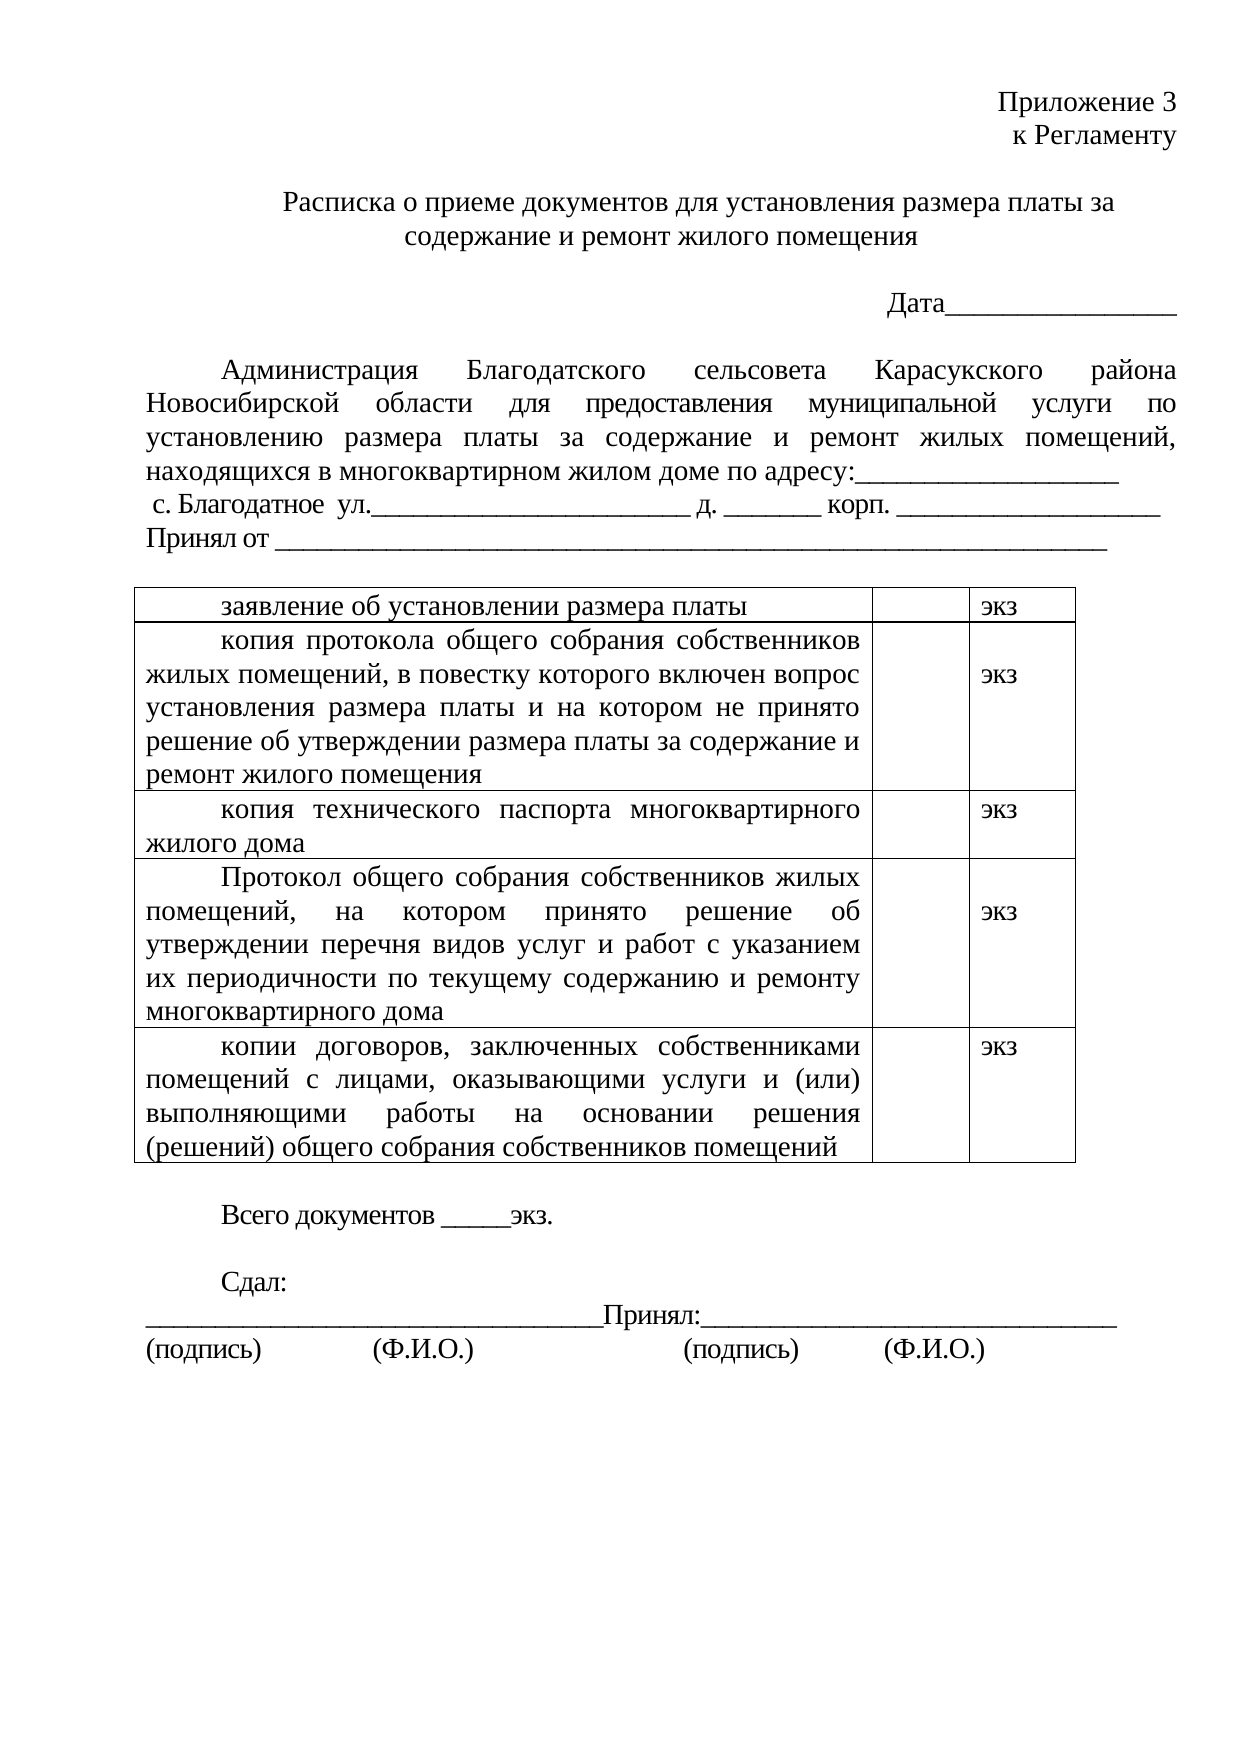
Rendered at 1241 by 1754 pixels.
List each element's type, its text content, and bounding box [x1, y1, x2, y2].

table_cell копия технического паспорта многоквартирного жилого дома [135, 791, 872, 858]
table_cell [873, 1028, 969, 1162]
text Принял от ____________________________________________________________ [146, 520, 1177, 553]
table_cell [873, 623, 969, 790]
text Приложение 3 [146, 84, 1177, 117]
table_cell [873, 791, 969, 858]
text к Регламенту [146, 117, 1177, 151]
table_header экз [970, 588, 1075, 621]
table_cell экз [970, 1028, 1075, 1162]
text Расписка о приеме документов для установления размера платы за содержание и ремонт жилого помещения [146, 184, 1177, 251]
table_header [873, 588, 969, 621]
table_cell экз [970, 623, 1075, 790]
text Всего документов _____экз. [146, 1197, 1177, 1230]
text с. Благодатное ул._______________________ д. _______ корп. ___________________ [146, 486, 1177, 520]
table_cell Протокол общего собрания собственников жилых помещений, на котором принято решение об утверждении перечня видов услуг и работ с указанием их периодичности по текущему содержанию и ремонту многоквартирного дома [135, 859, 872, 1027]
table_cell копия протокола общего собрания собственников жилых помещений, в повестку которого включен вопрос установления размера платы и на котором не принято решение об утверждении размера платы за содержание и ремонт жилого помещения [135, 623, 872, 790]
text Администрация Благодатского сельсовета Карасукского района Новосибирской области для предоставления муниципальной услуги по установлению размера платы за содержание и ремонт жилых помещений, находящихся в многоквартирном жилом доме по адресу:___________________ [146, 352, 1177, 486]
table_cell копии договоров, заключенных собственниками помещений с лицами, оказывающими услуги и (или) выполняющими работы на основании решения (решений) общего собрания собственников помещений [135, 1028, 872, 1162]
text Дата________________ [146, 285, 1177, 318]
table_cell [873, 859, 969, 1027]
table_header заявление об установлении размера платы [135, 588, 872, 621]
table_cell экз [970, 791, 1075, 858]
text Сдал: _________________________________Принял:______________________________ (подпись) (Ф.И.О.) (подпись) (Ф.И.О.) [146, 1264, 1177, 1364]
table_cell экз [970, 859, 1075, 1027]
